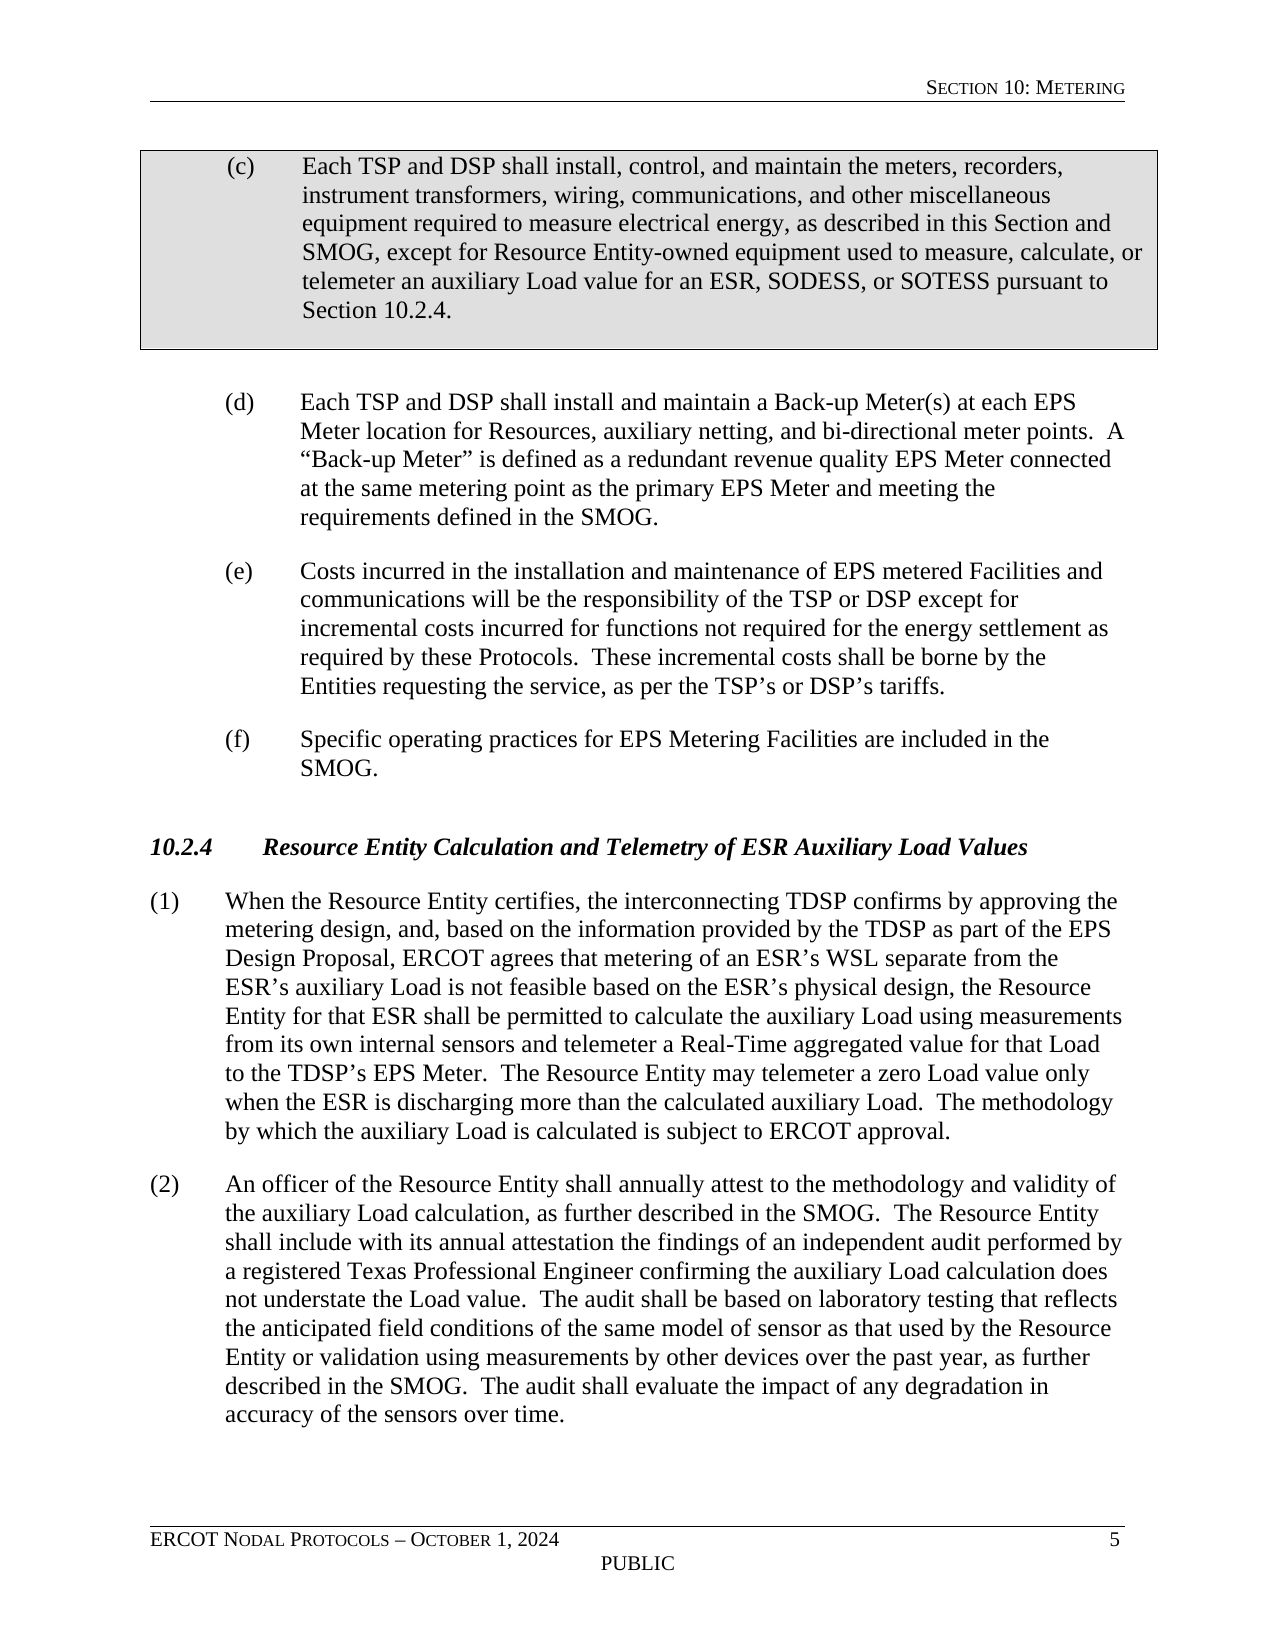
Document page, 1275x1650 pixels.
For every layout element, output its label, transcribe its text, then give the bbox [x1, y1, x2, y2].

text 10.2.4 Resource Entity Calculation and Telemetry of ESR Auxiliary Load Values [150, 832, 1125, 861]
list (f) Specific operating practices for EPS Metering Facilities are included in the SMOG. [225, 724, 1125, 782]
list (e) Costs incurred in the installation and maintenance of EPS metered Facilities and communications will be the responsibility of the TSP or DSP except for incremental costs incurred for functions not required for the energy settlement as required by these Protocols. These incremental costs shall be borne by the Entities requesting the service, as per the TSP’s or DSP’s tariffs. [225, 556, 1125, 699]
list (d) Each TSP and DSP shall install and maintain a Back-up Meter(s) at each EPS Meter location for Resources, auxiliary netting, and bi-directional meter points. A “Back-up Meter” is defined as a redundant revenue quality EPS Meter connected at the same metering point as the primary EPS Meter and meeting the requirements defined in the SMOG. [225, 387, 1125, 531]
text (1) When the Resource Entity certifies, the interconnecting TDSP confirms by approving the metering design, and, based on the information provided by the TDSP as part of the EPS Design Proposal, ERCOT agrees that metering of an ESR’s WSL separate from the ESR’s auxiliary Load is not feasible based on the ESR’s physical design, the Resource Entity for that ESR shall be permitted to calculate the auxiliary Load using measurements from its own internal sensors and telemeter a Real-Time aggregated value for that Load to the TDSP’s EPS Meter. The Resource Entity may telemeter a zero Load value only when the ESR is discharging more than the calculated auxiliary Load. The methodology by which the auxiliary Load is calculated is subject to ERCOT approval. [150, 886, 1125, 1144]
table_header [141, 151, 1157, 348]
text (2) An officer of the Resource Entity shall annually attest to the methodology and validity of the auxiliary Load calculation, as further described in the SMOG. The Resource Entity shall include with its annual attestation the findings of an independent audit performed by a registered Texas Professional Engineer confirming the auxiliary Load calculation does not understate the Load value. The audit shall be based on laboratory testing that reflects the anticipated field conditions of the same model of sensor as that used by the Resource Entity or validation using measurements by other devices over the past year, as further described in the SMOG. The audit shall evaluate the impact of any degradation in accuracy of the sensors over time. [150, 1169, 1125, 1428]
